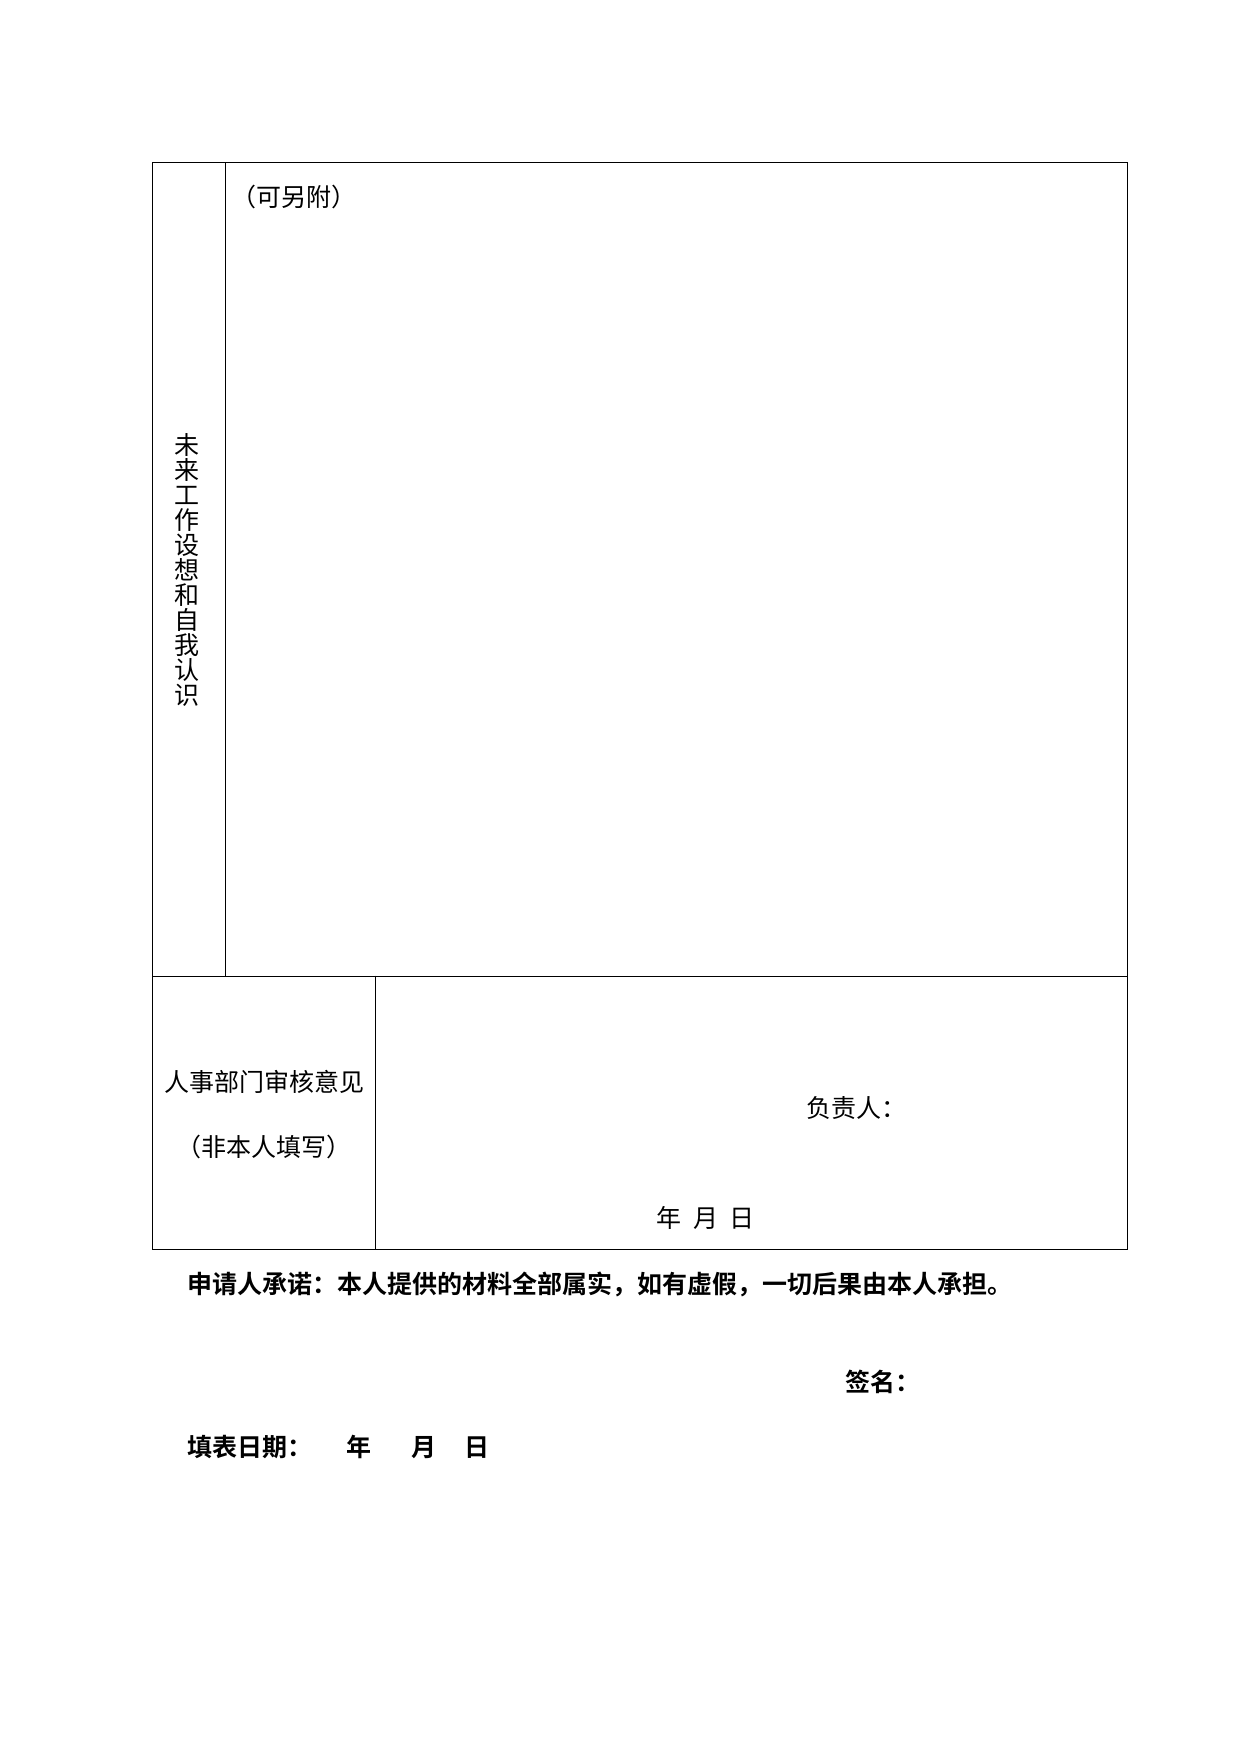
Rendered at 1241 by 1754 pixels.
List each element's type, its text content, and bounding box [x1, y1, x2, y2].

text 签名： [187, 1348, 921, 1413]
text 申请人承诺：本人提供的材料全部属实，如有虚假，一切后果由本人承担。 [187, 1250, 1092, 1315]
table_cell （可另附） [226, 163, 1127, 976]
table_cell 未来工作设想和自我认识 [153, 163, 225, 976]
text 填表日期： 年 月 日 [187, 1413, 1092, 1478]
table_cell 人事部门审核意见（非本人填写） [153, 977, 375, 1249]
table_cell 负责人： 年 月 日 [376, 977, 1127, 1249]
